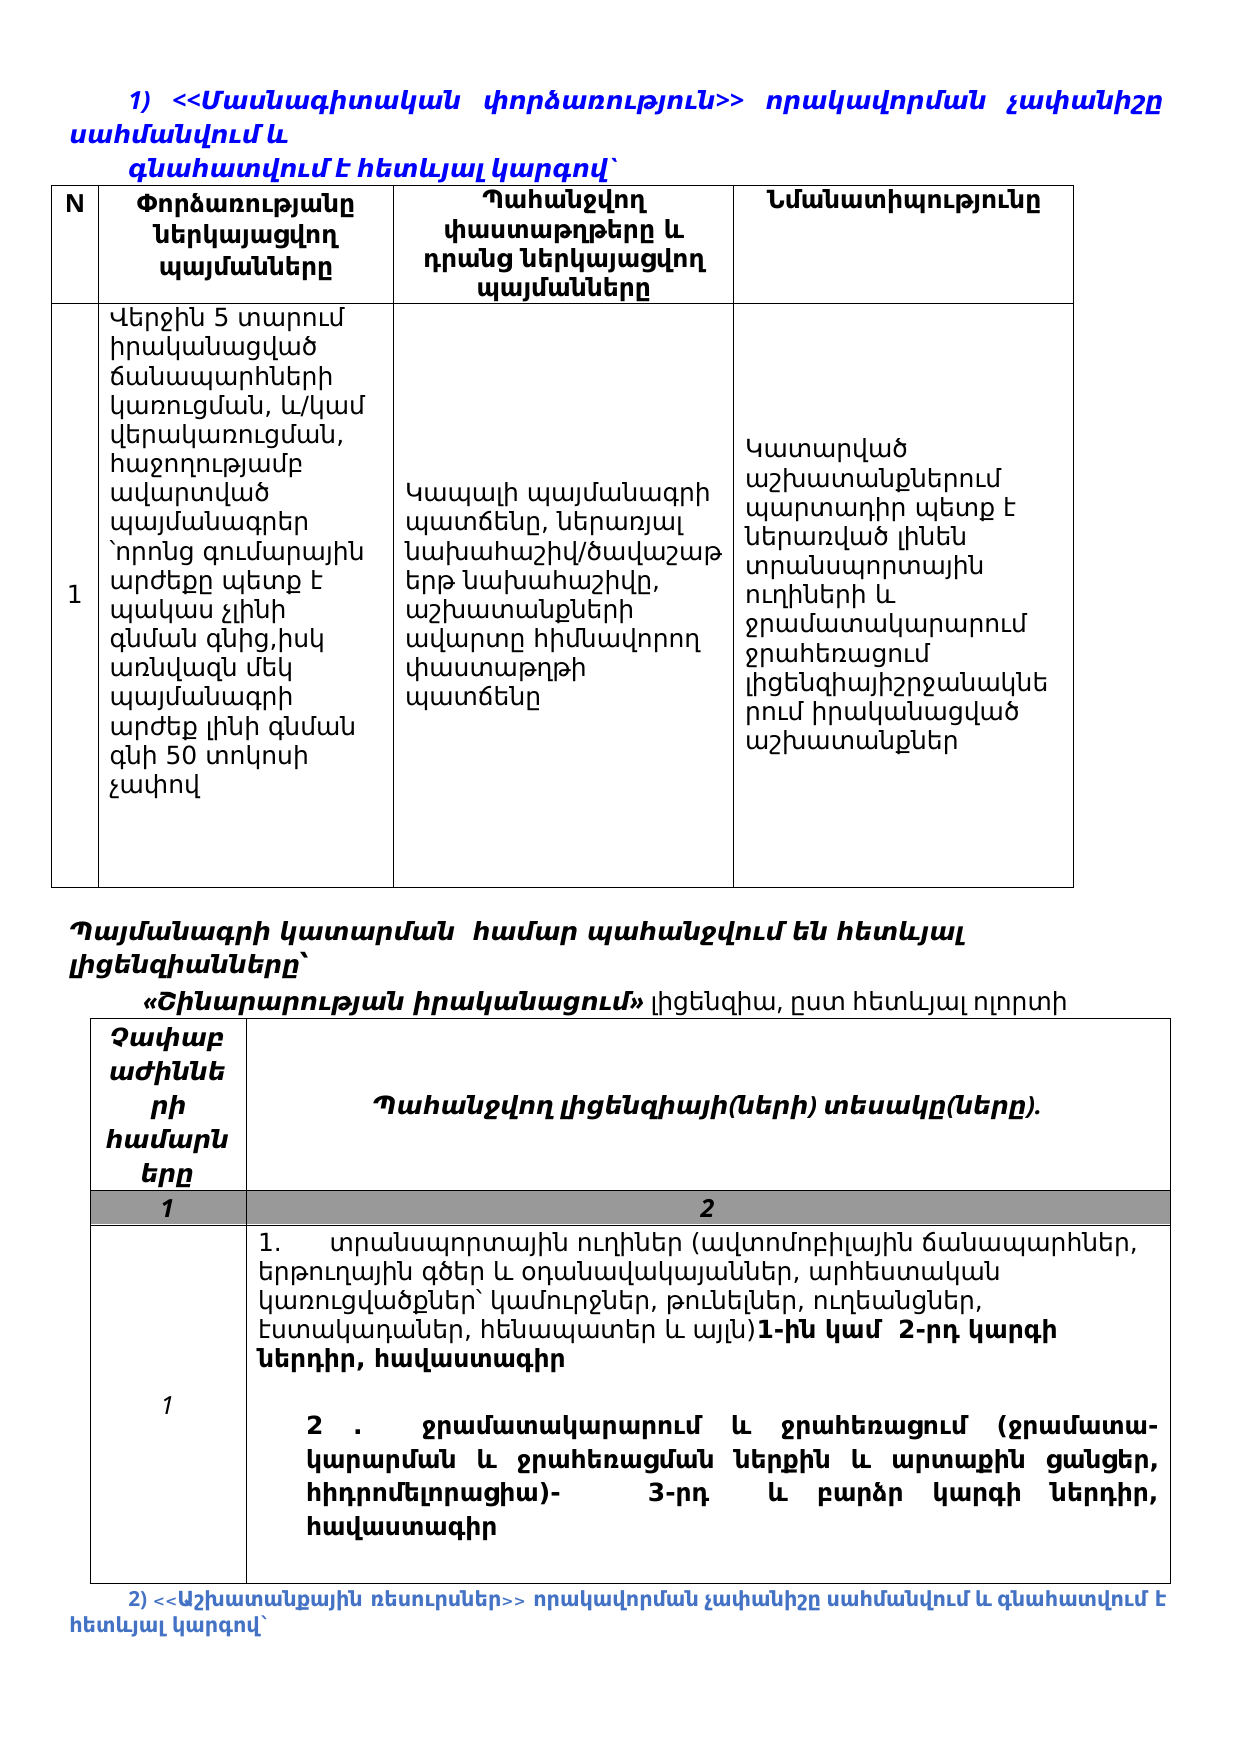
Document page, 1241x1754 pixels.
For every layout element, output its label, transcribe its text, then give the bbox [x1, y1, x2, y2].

text 2) <<Աշխատանքային ռեսուրսներ>> որակավորման չափանիշը սահմանվում և գնահատվում է հետևյալ կարգով` [69, 1584, 1167, 1637]
table_cell 1. տրանսպորտային ուղիներ (ավտոմոբիլային ճանապարհներ, երթուղային գծեր և օդանավակայաններ, արհեստական կառուցվածքներ՝ կամուրջներ, թունելներ, ուղեանցներ, էստակադաներ, հենապատեր և այլն)1-ին կամ 2-րդ կարգի ներդիր, հավաստագիր 2 . ջրամատակարարում և ջրահեռացում (ջրամատա-կարարման և ջրահեռացման ներքին և արտաքին ցանցեր, հիդրոմելորացիա)- 3-րդ և բարձր կարգի ներդիր, հավաստագիր [247, 1226, 1170, 1583]
table_header N [52, 186, 98, 302]
table_header Նմանատիպությունը [734, 186, 1073, 302]
table_cell 2 [247, 1191, 1170, 1224]
table_cell Կատարված աշխատանքներում պարտադիր պետք է ներառված լինեն տրանսպորտային ուղիների և ջրամատակարարում ջրահեռացում լիցենզիայիշրջանակներում իրականացված աշխատանքներ [734, 304, 1073, 887]
text «Շինարարության իրականացում» լիցենզիա, ըստ հետևյալ ոլորտի [69, 984, 1167, 1018]
table_header Պահանջվող փաստաթղթերը և դրանց ներկայացվող պայմանները [394, 186, 733, 302]
table_header Փորձառությանը ներկայացվող պայմանները [99, 186, 393, 302]
table_cell Կապալի պայմանագրի պատճենը, ներառյալ նախահաշիվ/ծավաշաթերթ նախահաշիվը, աշխատանքների ավարտը հիմնավորող փաստաթղթի պատճենը [394, 304, 733, 887]
text գնահատվում է հետևյալ կարգով` [69, 151, 1167, 185]
table_header Չափաբաժինների համարները [91, 1019, 246, 1189]
text Պայմանագրի կատարման համար պահանջվում են հետևյալ լիցենզիանները՝ [69, 917, 1167, 980]
table_cell 1 [91, 1191, 246, 1224]
table_cell 1 [52, 304, 98, 887]
table_header Պահանջվող լիցենզիայի(ների) տեսակը(ները). [247, 1019, 1170, 1189]
text 1) <<Մասնագիտական փորձառություն>> որակավորման չափանիշը սահմանվում և [69, 82, 1167, 151]
table_cell Վերջին 5 տարում իրականացված ճանապարհների կառուցման, և/կամ վերակառուցման, հաջողությամբ ավարտված պայմանագրեր ՝որոնց գումարային արժեքը պետք է պակաս չլինի գնման գնից,իսկ առնվազն մեկ պայմանագրի արժեք լինի գնման գնի 50 տոկոսի չափով [99, 304, 393, 887]
table_cell 1 [91, 1226, 246, 1583]
